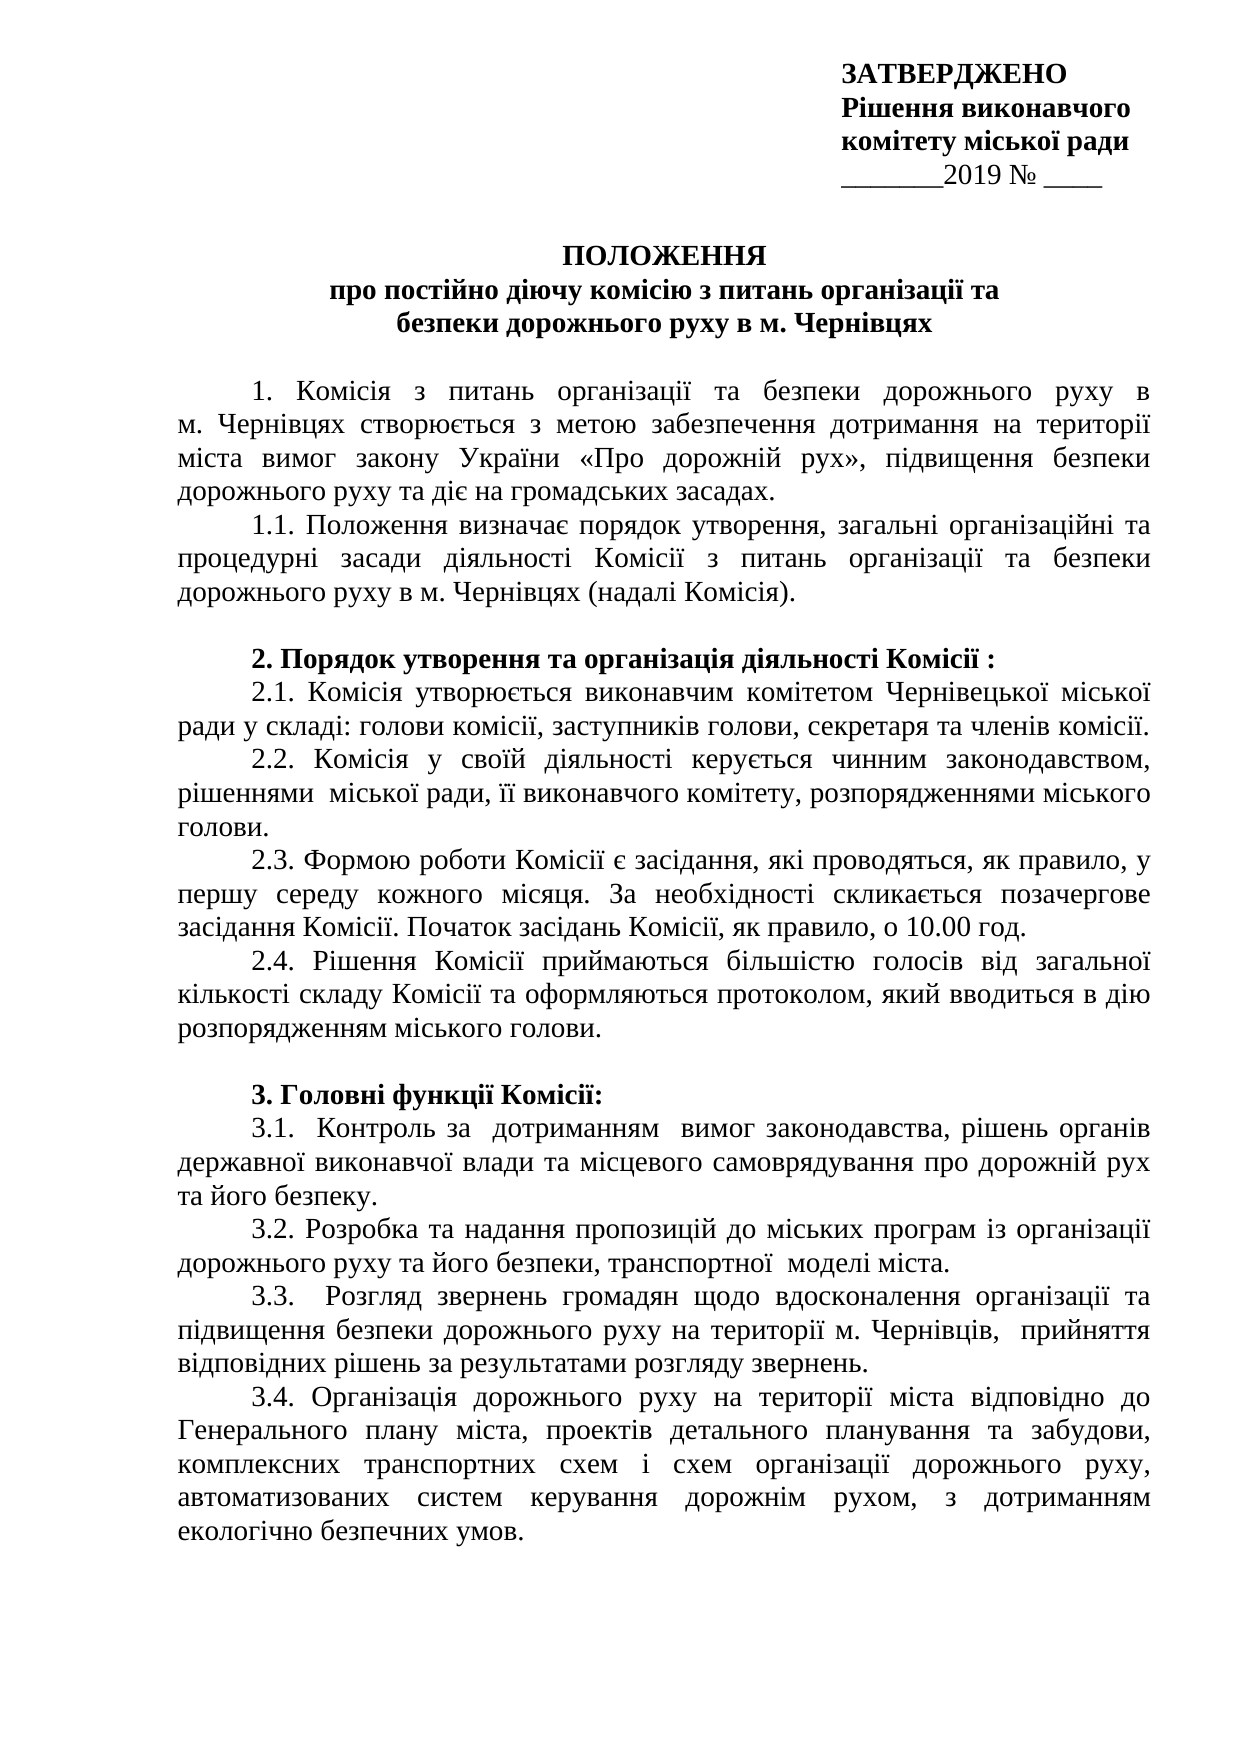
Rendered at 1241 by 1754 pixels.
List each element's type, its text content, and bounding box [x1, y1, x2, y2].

text ПОЛОЖЕННЯ [177, 238, 1152, 272]
text 2.1. Комісія утворюється виконавчим комітетом Чернівецької міської ради у складі: голови комісії, заступників голови, секретаря та членів комісії. 2.2. Комісія у своїй діяльності керується чинним законодавством, рішеннями міської ради, її виконавчого комітету, розпорядженнями міського голови. 2.3. Формою роботи Комісії є засідання, які проводяться, як правило, у першу середу кожного місяця. За необхідності скликається позачергове засідання Комісії. Початок засідань Комісії, як правило, о 10.00 год. [177, 674, 1152, 943]
text 3.1. Контроль за дотриманням вимог законодавства, рішень органів державної виконавчої влади та місцевого самоврядування про дорожній рух та його безпеку. [177, 1111, 1152, 1211]
text про постійно діючу комісію з питань організації та [177, 272, 1152, 306]
text 3. Головні функції Комісії: [177, 1077, 1152, 1111]
text 2. Порядок утворення та організація діяльності Комісії : [177, 641, 1152, 674]
text 3.2. Розробка та надання пропозицій до міських програм із організації дорожнього руху та його безпеки, транспортної моделі міста. [177, 1211, 1152, 1278]
text 1. Комісія з питань організації та безпеки дорожнього руху в м. Чернівцях створюється з метою забезпечення дотримання на території міста вимог закону України «Про дорожній рух», підвищення безпеки дорожнього руху та діє на громадських засадах. [177, 339, 1152, 507]
text ЗАТВЕРДЖЕНО [767, 56, 1152, 90]
text 3.4. Організація дорожнього руху на території міста відповідно до Генерального плану міста, проектів детального планування та забудови, комплексних транспортних схем і схем організації дорожнього руху, автоматизованих систем керування дорожнім рухом, з дотриманням екологічно безпечних умов. [177, 1379, 1152, 1547]
text 2.4. Рішення Комісії приймаються більшістю голосів від загальної кількості складу Комісії та оформляються протоколом, який вводиться в дію розпорядженням міського голови. [177, 943, 1152, 1043]
text 3.3. Розгляд звернень громадян щодо вдосконалення організації та підвищення безпеки дорожнього руху на території м. Чернівців, прийняття відповідних рішень за результатами розгляду звернень. [177, 1278, 1152, 1379]
text _______2019 № ____ [177, 157, 1152, 190]
text Рішення виконавчого [177, 90, 1152, 123]
text безпеки дорожнього руху в м. Чернівцях [177, 306, 1152, 339]
text комітету міської ради [767, 123, 1152, 157]
text 1.1. Положення визначає порядок утворення, загальні організаційні та процедурні засади діяльності Комісії з питань організації та безпеки дорожнього руху в м. Чернівцях (надалі Комісія). [177, 507, 1152, 607]
